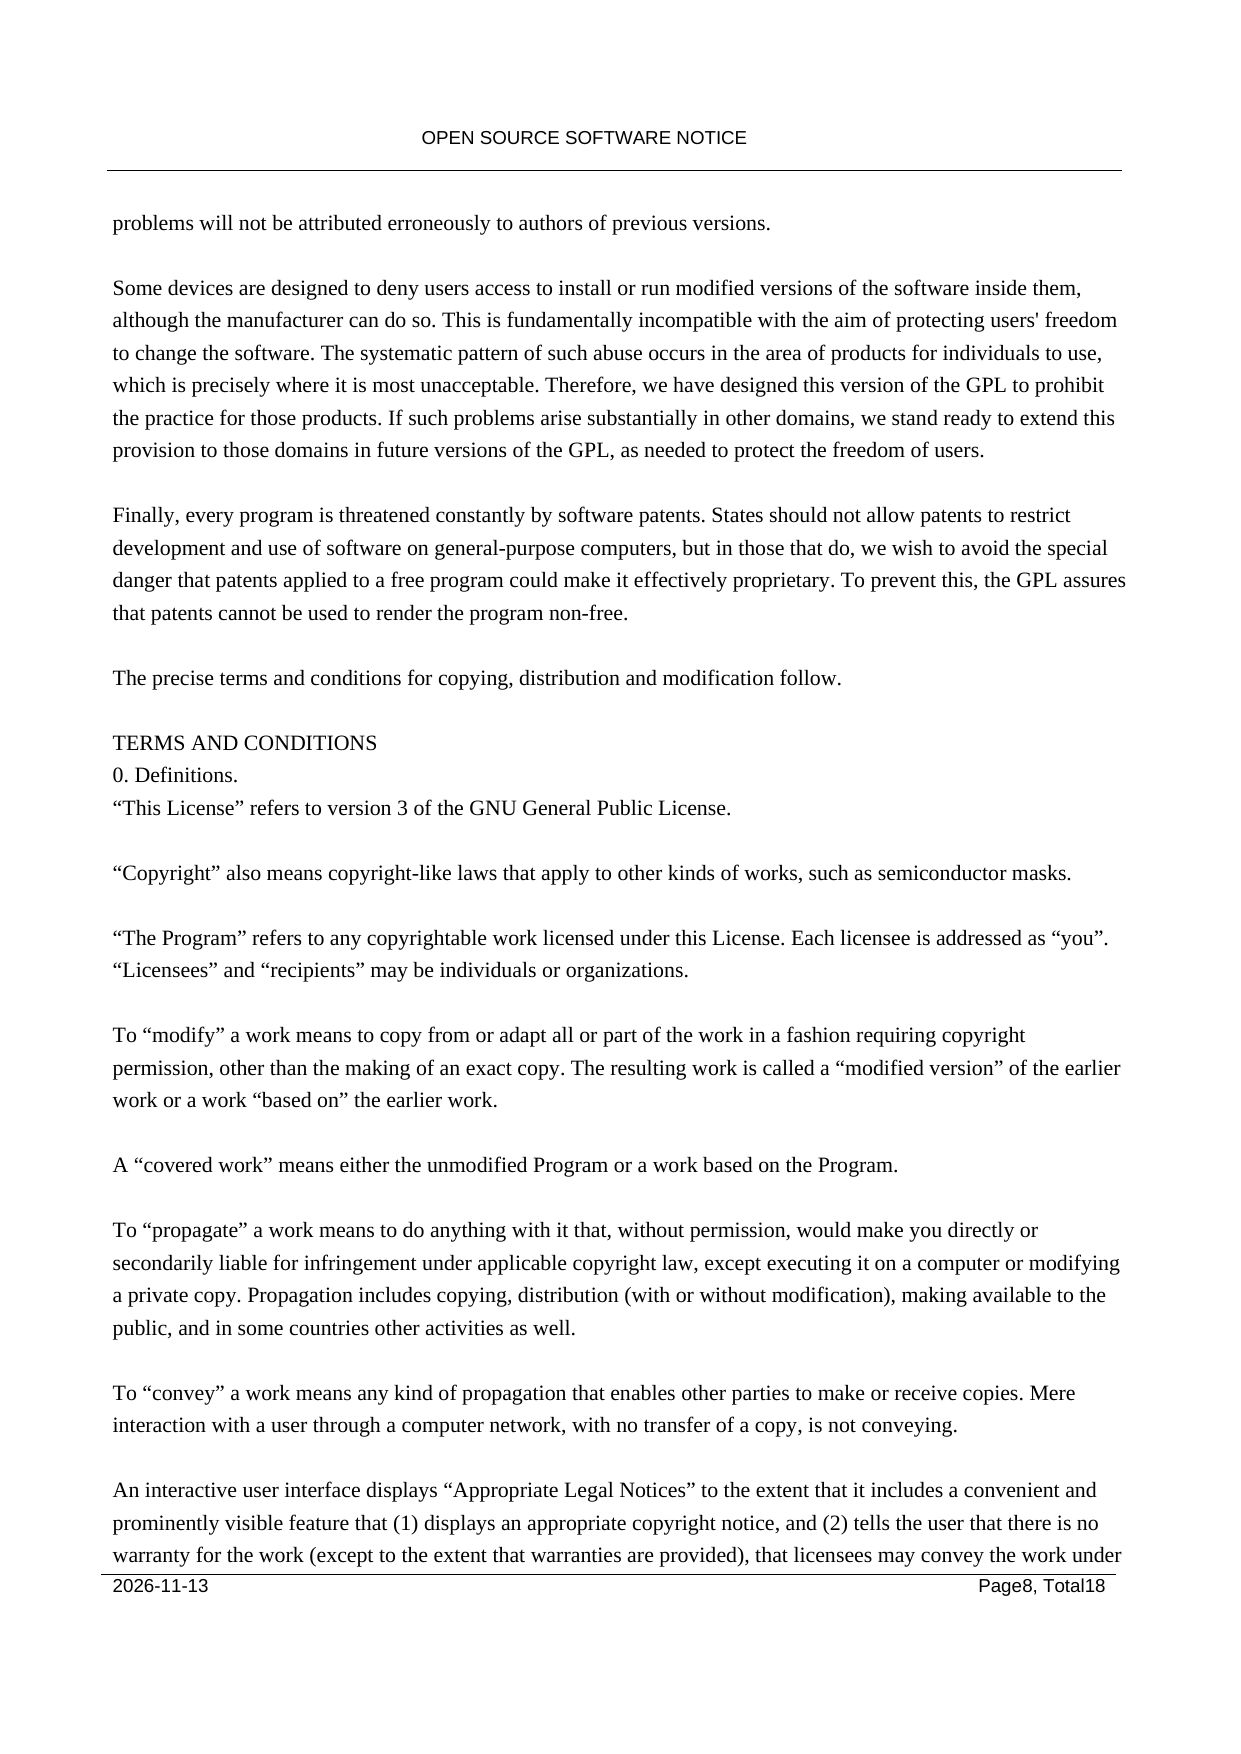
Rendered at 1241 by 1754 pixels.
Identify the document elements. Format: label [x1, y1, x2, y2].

text [112, 206, 1128, 1571]
